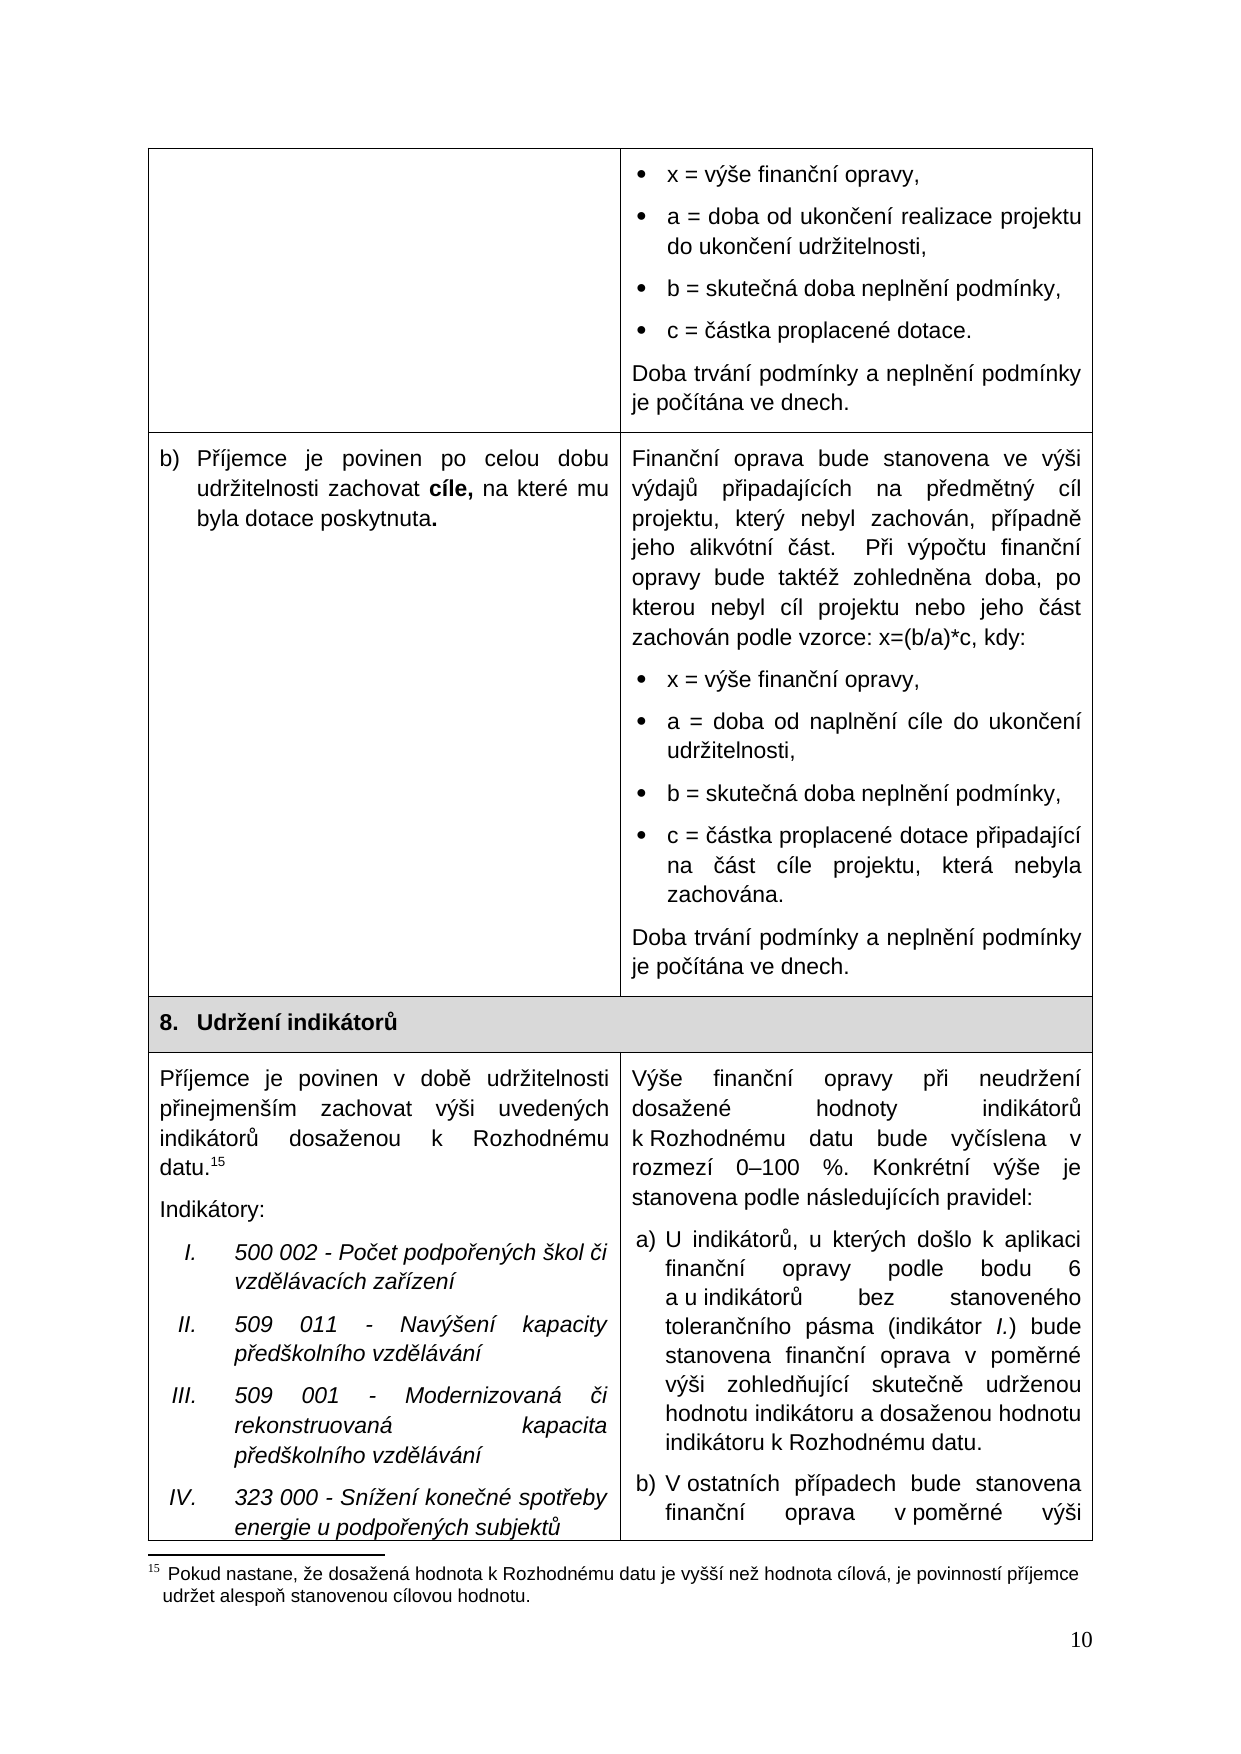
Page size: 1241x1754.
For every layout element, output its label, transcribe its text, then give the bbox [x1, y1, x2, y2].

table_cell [621, 149, 1092, 432]
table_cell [149, 149, 620, 432]
table_cell Příjemce je povinen po celou dobu udržitelnosti zachovat cíle, na které mu byla dotace poskytnuta. [149, 433, 620, 996]
table_cell Finanční oprava bude stanovena ve výši výdajů připadajících na předmětný cíl projektu, který nebyl zachován, případně jeho alikvótní část. Při výpočtu finanční opravy bude taktéž zohledněna doba, po kterou nebyl cíl projektu nebo jeho část zachován podle vzorce: x=(b/a)*c, kdy: x = výše finanční opravy, a = doba od naplnění cíle do ukončení udržitelnosti, b = skutečná doba neplnění podmínky, c = částka proplacené dotace připadající na část cíle projektu, která nebyla zachována. Doba trvání podmínky a neplnění podmínky je počítána ve dnech. [621, 433, 1092, 996]
table_cell Udržení indikátorů [149, 997, 1092, 1052]
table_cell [149, 1053, 620, 1540]
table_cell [621, 1053, 1092, 1540]
